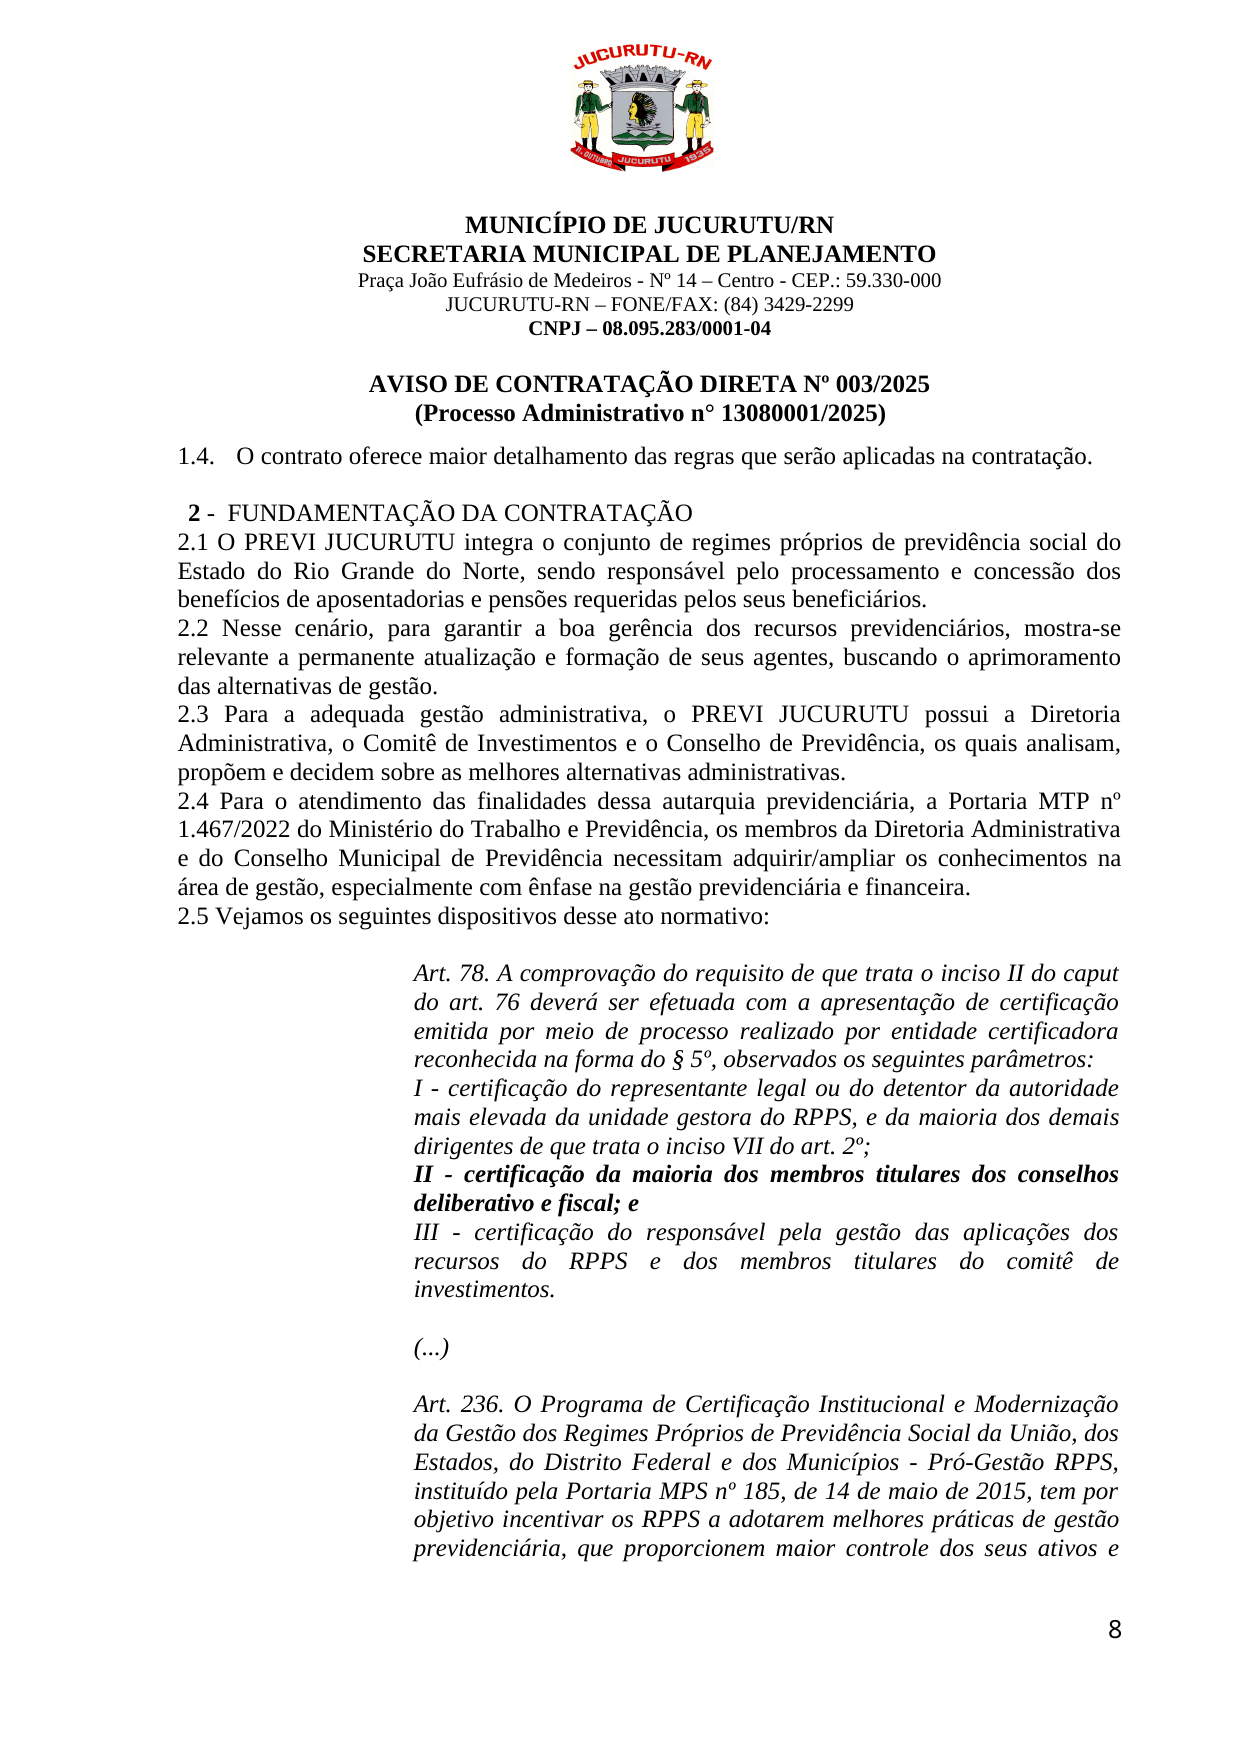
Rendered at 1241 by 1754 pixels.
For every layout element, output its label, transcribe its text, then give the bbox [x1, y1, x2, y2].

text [413, 1389, 1122, 1562]
text 2.3 Para a adequada gestão administrativa, o PREVI JUCURUTU possui a Diretoria Administrativa, o Comitê de Investimentos e o Conselho de Previdência, os quais analisam, propõem e decidem sobre as melhores alternativas administrativas. [177, 699, 1122, 786]
text (...) [413, 1332, 1122, 1361]
text II - certificação da maioria dos membros titulares dos conselhos deliberativo e fiscal; e [413, 1159, 1122, 1217]
list - FUNDAMENTAÇÃO DA CONTRATAÇÃO [188, 498, 1122, 527]
text I - certificação do representante legal ou do detentor da autoridade mais elevada da unidade gestora do RPPS, e da maioria dos demais dirigentes de que trata o inciso VII do art. 2º; [413, 1073, 1122, 1159]
text 2.2 Nesse cenário, para garantir a boa gerência dos recursos previdenciários, mostra-se relevante a permanente atualização e formação de seus agentes, buscando o aprimoramento das alternativas de gestão. [177, 613, 1122, 699]
text 2.1 O PREVI JUCURUTU integra o conjunto de regimes próprios de previdência social do Estado do Rio Grande do Norte, sendo responsável pelo processamento e concessão dos benefícios de aposentadorias e pensões requeridas pelos seus beneficiários. [177, 527, 1122, 613]
text 2.4 Para o atendimento das finalidades dessa autarquia previdenciária, a Portaria MTP nº 1.467/2022 do Ministério do Trabalho e Previdência, os membros da Diretoria Administrativa e do Conselho Municipal de Previdência necessitam adquirir/ampliar os conhecimentos na área de gestão, especialmente com ênfase na gestão previdenciária e financeira. [177, 786, 1122, 901]
text III - certificação do responsável pela gestão das aplicações dos recursos do RPPS e dos membros titulares do comitê de investimentos. [413, 1217, 1122, 1303]
text Art. 78. A comprovação do requisito de que trata o inciso II do caput do art. 76 deverá ser efetuada com a apresentação de certificação emitida por meio de processo realizado por entidade certificadora reconhecida na forma do § 5º, observados os seguintes parâmetros: [413, 958, 1122, 1073]
text 2.5 Vejamos os seguintes dispositivos desse ato normativo: [177, 901, 1122, 929]
list O contrato oferece maior detalhamento das regras que serão aplicadas na contratação. [177, 441, 1122, 469]
